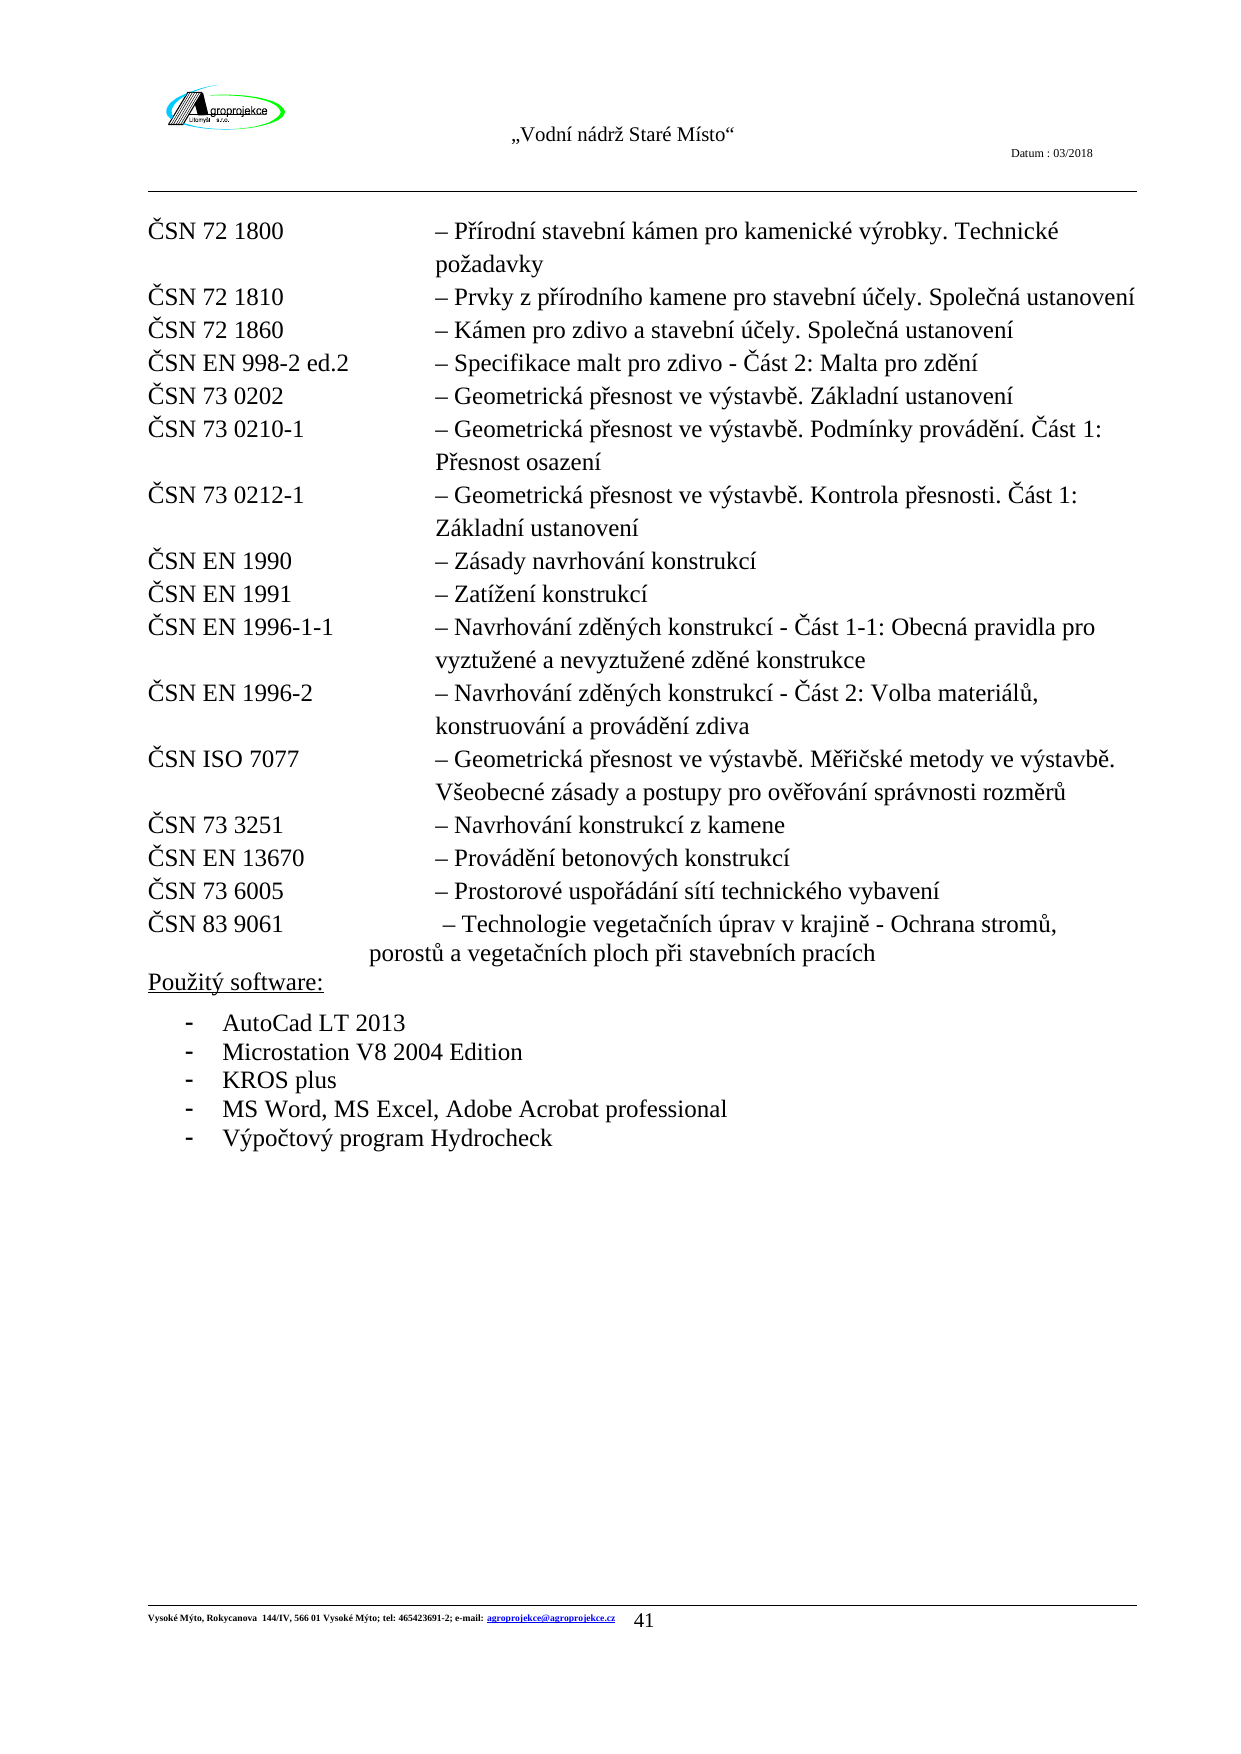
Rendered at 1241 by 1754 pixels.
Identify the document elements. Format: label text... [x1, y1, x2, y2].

text ČSN EN 1996-1-1 – Navrhování zděných konstrukcí - Část 1-1: Obecná pravidla pro vyztužené a nevyztužené zděné konstrukce [148, 612, 1137, 674]
list AutoCad LT 2013 [185, 1008, 1137, 1037]
text ČSN EN 13670 – Provádění betonových konstrukcí [148, 843, 1137, 872]
text ČSN EN 998-2 ed.2 – Specifikace malt pro zdivo - Část 2: Malta pro zdění [148, 348, 1137, 377]
list MS Word, MS Excel, Adobe Acrobat professional [185, 1094, 1137, 1123]
list Microstation V8 2004 Edition [185, 1037, 1137, 1066]
text ČSN ISO 7077 – Geometrická přesnost ve výstavbě. Měřičské metody ve výstavbě. Všeobecné zásady a postupy pro ověřování správnosti rozměrů [148, 744, 1137, 806]
text ČSN 72 1860 – Kámen pro zdivo a stavební účely. Společná ustanovení [148, 315, 1137, 344]
picture [203, 84, 218, 89]
text ČSN EN 1996-2 – Navrhování zděných konstrukcí - Část 2: Volba materiálů, konstruování a provádění zdiva [148, 678, 1137, 740]
text ČSN 73 3251 – Navrhování konstrukcí z kamene [148, 810, 1137, 839]
list Výpočtový program Hydrocheck [185, 1123, 1137, 1152]
text ČSN 73 0210-1 – Geometrická přesnost ve výstavbě. Podmínky provádění. Část 1: Přesnost osazení [148, 414, 1137, 476]
text Použitý software: [148, 967, 1137, 996]
text ČSN 73 6005 – Prostorové uspořádání sítí technického vybavení [148, 876, 1137, 905]
text ČSN 73 0212-1 – Geometrická přesnost ve výstavbě. Kontrola přesnosti. Část 1: Základní ustanovení [148, 480, 1137, 542]
text ČSN 83 9061 – Technologie vegetačních úprav v krajině - Ochrana stromů, porostů a vegetačních ploch při stavebních pracích [148, 909, 1137, 967]
text ČSN 72 1810 – Prvky z přírodního kamene pro stavební účely. Společná ustanovení [148, 282, 1137, 311]
text ČSN EN 1991 – Zatížení konstrukcí [148, 579, 1137, 608]
text ČSN EN 1990 – Zásady navrhování konstrukcí [148, 546, 1137, 575]
text ČSN 72 1800 – Přírodní stavební kámen pro kamenické výrobky. Technické požadavky [148, 216, 1137, 278]
text ČSN 73 0202 – Geometrická přesnost ve výstavbě. Základní ustanovení [148, 381, 1137, 410]
list KROS plus [185, 1066, 1137, 1094]
